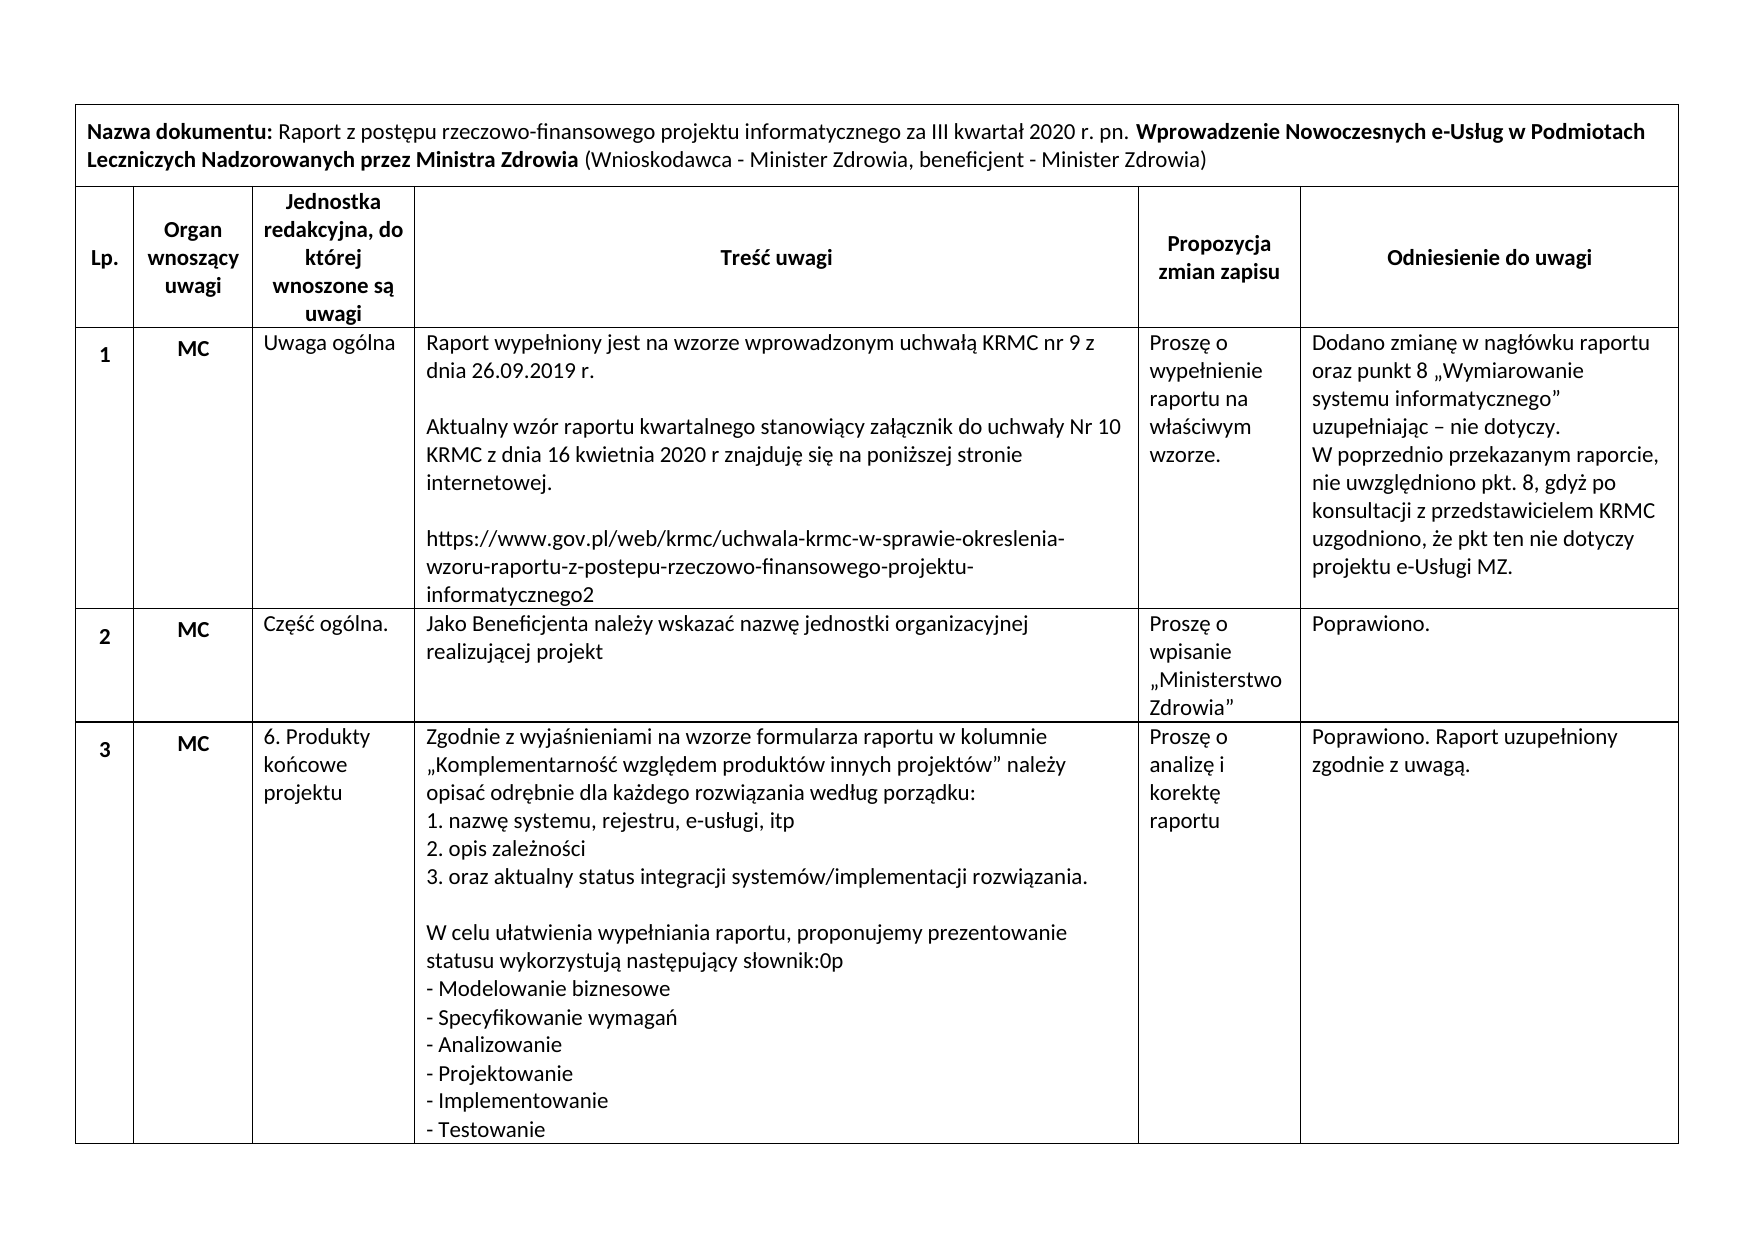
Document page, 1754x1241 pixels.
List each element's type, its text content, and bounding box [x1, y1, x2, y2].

table_cell Część ogólna. [253, 609, 414, 721]
table_cell Odniesienie do uwagi [1301, 187, 1678, 327]
table_cell 3 [76, 723, 133, 1143]
table_cell MC [134, 723, 252, 1143]
table_cell Lp. [76, 187, 133, 327]
table_cell 2 [76, 609, 133, 721]
table_cell Proszę o wpisanie „Ministerstwo Zdrowia” [1139, 609, 1300, 721]
table_cell Uwaga ogólna [253, 328, 414, 608]
table_cell 1 [76, 328, 133, 608]
table_cell Organ wnoszący uwagi [134, 187, 252, 327]
table_header Nazwa dokumentu: Raport z postępu rzeczowo-finansowego projektu informatycznego za III kwartał 2020 r. pn. Wprowadzenie Nowoczesnych e-Usług w Podmiotach Leczniczych Nadzorowanych przez Ministra Zdrowia (Wnioskodawca - Minister Zdrowia, beneficjent - Minister Zdrowia) [76, 105, 1678, 186]
table_cell Treść uwagi [415, 187, 1138, 327]
table_cell Jako Beneficjenta należy wskazać nazwę jednostki organizacyjnej realizującej projekt [415, 609, 1138, 721]
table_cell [415, 723, 1138, 1143]
table_cell Propozycja zmian zapisu [1139, 187, 1300, 327]
table_cell Dodano zmianę w nagłówku raportu oraz punkt 8 „Wymiarowanie systemu informatycznego” uzupełniając – nie dotyczy. W poprzednio przekazanym raporcie, nie uwzględniono pkt. 8, gdyż po konsultacji z przedstawicielem KRMC uzgodniono, że pkt ten nie dotyczy projektu e-Usługi MZ. [1301, 328, 1678, 608]
table_cell Jednostka redakcyjna, do której wnoszone są uwagi [253, 187, 414, 327]
table_cell MC [134, 609, 252, 721]
table_cell Proszę o wypełnienie raportu na właściwym wzorze. [1139, 328, 1300, 608]
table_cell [253, 723, 414, 1143]
table_cell Raport wypełniony jest na wzorze wprowadzonym uchwałą KRMC nr 9 z dnia 26.09.2019 r. Aktualny wzór raportu kwartalnego stanowiący załącznik do uchwały Nr 10 KRMC z dnia 16 kwietnia 2020 r znajduję się na poniższej stronie internetowej. https://www.gov.pl/web/krmc/uchwala-krmc-w-sprawie-okreslenia-wzoru-raportu-z-postepu-rzeczowo-finansowego-projektu-informatycznego2 [415, 328, 1138, 608]
table_cell Poprawiono. [1301, 609, 1678, 721]
table_cell MC [134, 328, 252, 608]
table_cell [1301, 723, 1678, 1143]
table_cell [1139, 723, 1300, 1143]
